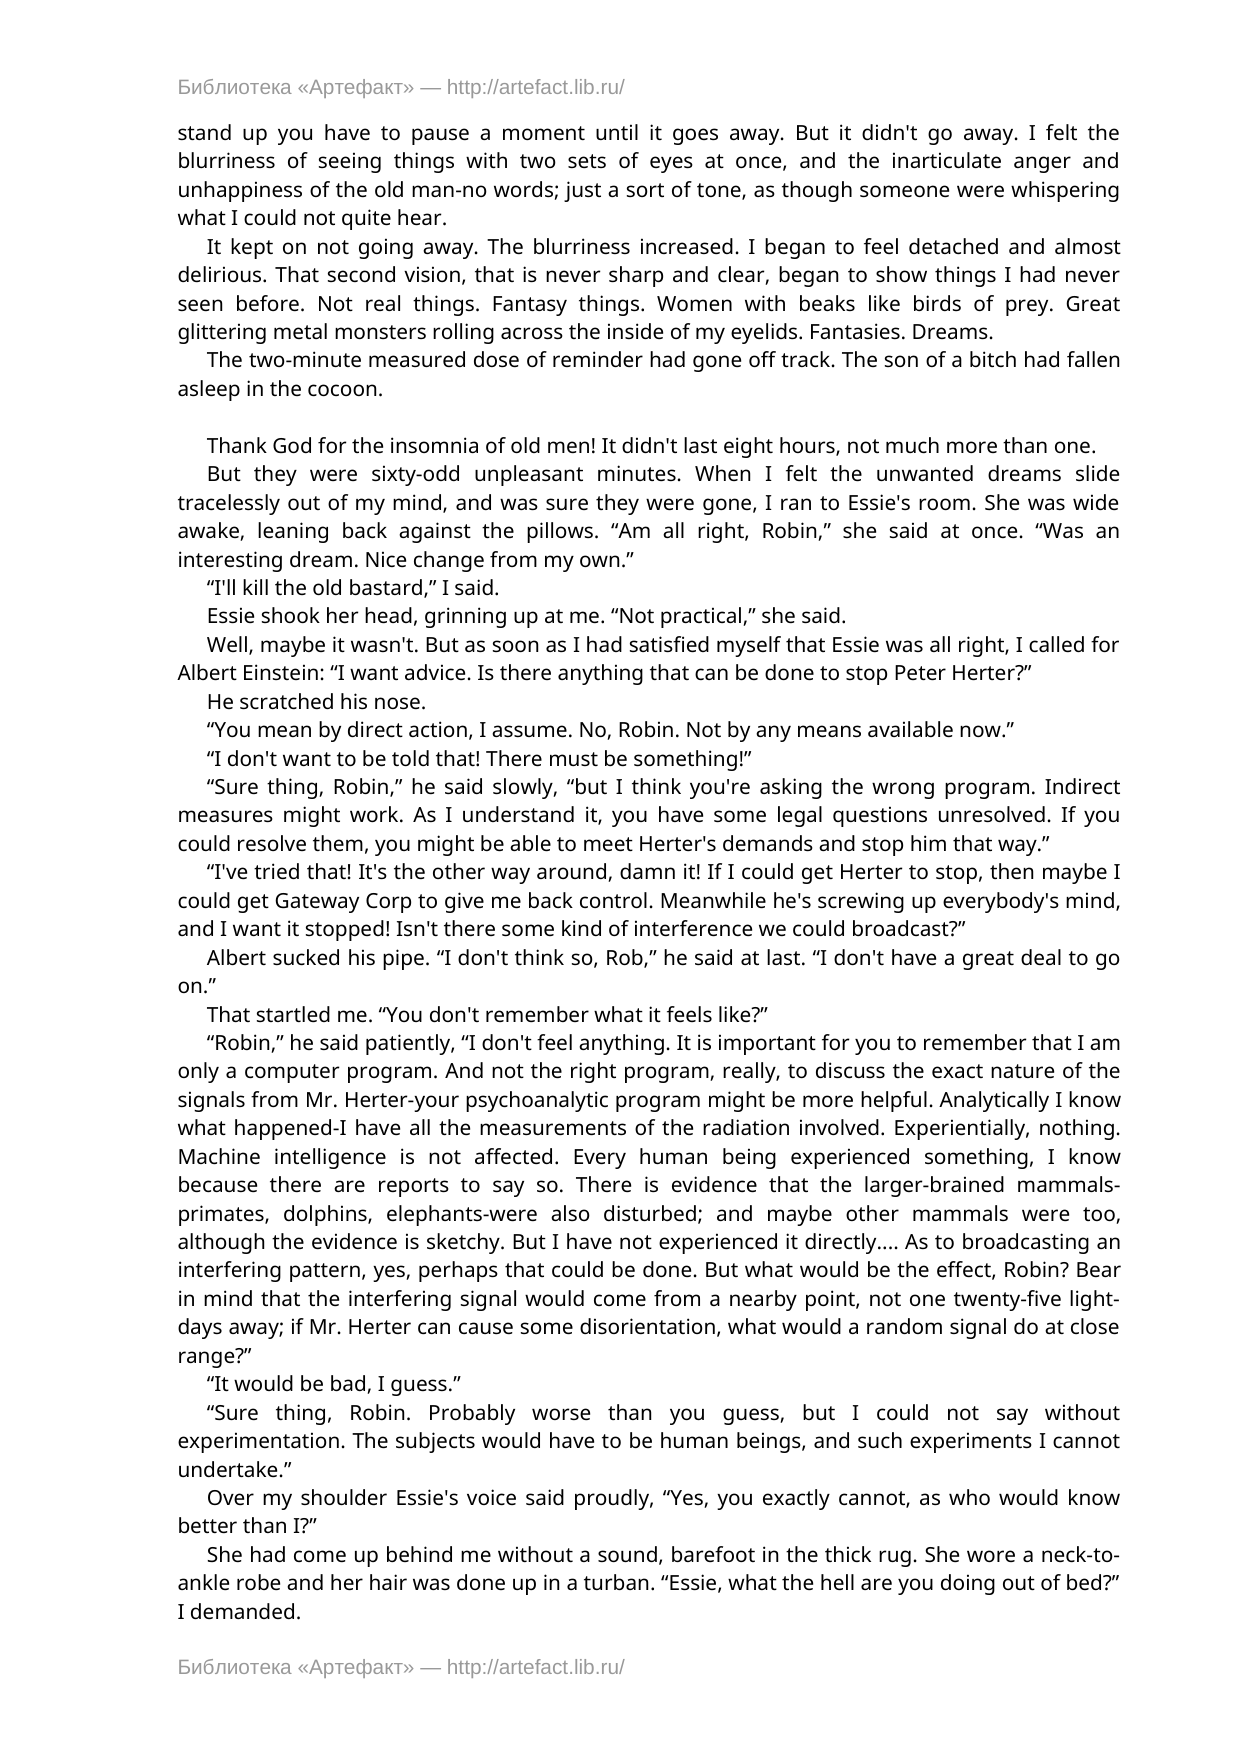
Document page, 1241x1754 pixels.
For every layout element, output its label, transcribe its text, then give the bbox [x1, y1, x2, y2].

text Over my shoulder Essie's voice said proudly, “Yes, you exactly cannot, as who would know better than I?” [177, 1483, 1122, 1540]
text “Sure thing, Robin. Probably worse than you guess, but I could not say without experimentation. The subjects would have to be human beings, and such experiments I cannot undertake.” [177, 1398, 1122, 1483]
text The two-minute measured dose of reminder had gone off track. The son of a bitch had fallen asleep in the cocoon. [177, 346, 1122, 402]
text “I've tried that! It's the other way around, damn it! If I could get Herter to stop, then maybe I could get Gateway Corp to give me back control. Meanwhile he's screwing up everybody's mind, and I want it stopped! Isn't there some kind of interference we could broadcast?” [177, 857, 1122, 943]
text He scratched his nose. [177, 687, 1122, 715]
text Essie shook her head, grinning up at me. “Not practical,” she said. [177, 602, 1122, 630]
text But they were sixty-odd unpleasant minutes. When I felt the unwanted dreams slide tracelessly out of my mind, and was sure they were gone, I ran to Essie's room. She was wide awake, leaning back against the pillows. “Am all right, Robin,” she said at once. “Was an interesting dream. Nice change from my own.” [177, 459, 1122, 573]
text Well, maybe it wasn't. But as soon as I had satisfied myself that Essie was all right, I called for Albert Einstein: “I want advice. Is there anything that can be done to stop Peter Herter?” [177, 630, 1122, 687]
text “I'll kill the old bastard,” I said. [177, 573, 1122, 602]
text “Robin,” he said patiently, “I don't feel anything. It is important for you to remember that I am only a computer program. And not the right program, really, to discuss the exact nature of the signals from Mr. Herter-your psychoanalytic program might be more helpful. Analytically I know what happened-I have all the measurements of the radiation involved. Experientially, nothing. Machine intelligence is not affected. Every human being experienced something, I know because there are reports to say so. There is evidence that the larger-brained mammals-primates, dolphins, elephants-were also disturbed; and maybe other mammals were too, although the evidence is sketchy. But I have not experienced it directly.... As to broadcasting an interfering pattern, yes, perhaps that could be done. But what would be the effect, Robin? Bear in mind that the interfering signal would come from a nearby point, not one twenty-five light-days away; if Mr. Herter can cause some disorientation, what would a random signal do at close range?” [177, 1028, 1122, 1369]
text “I don't want to be told that! There must be something!” [177, 744, 1122, 772]
text That startled me. “You don't remember what it feels like?” [177, 1000, 1122, 1028]
text She had come up behind me without a sound, barefoot in the thick rug. She wore a neck-to-ankle robe and her hair was done up in a turban. “Essie, what the hell are you doing out of bed?” I demanded. [177, 1540, 1122, 1625]
text “Sure thing, Robin,” he said slowly, “but I think you're asking the wrong program. Indirect measures might work. As I understand it, you have some legal questions unresolved. If you could resolve them, you might be able to meet Herter's demands and stop him that way.” [177, 772, 1122, 857]
text “You mean by direct action, I assume. No, Robin. Not by any means available now.” [177, 715, 1122, 744]
text Thank God for the insomnia of old men! It didn't last eight hours, not much more than one. [177, 431, 1122, 459]
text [177, 118, 1122, 232]
text It kept on not going away. The blurriness increased. I began to feel detached and almost delirious. That second vision, that is never sharp and clear, began to show things I had never seen before. Not real things. Fantasy things. Women with beaks like birds of prey. Great glittering metal monsters rolling across the inside of my eyelids. Fantasies. Dreams. [177, 232, 1122, 346]
text “It would be bad, I guess.” [177, 1369, 1122, 1398]
text Albert sucked his pipe. “I don't think so, Rob,” he said at last. “I don't have a great deal to go on.” [177, 943, 1122, 1000]
